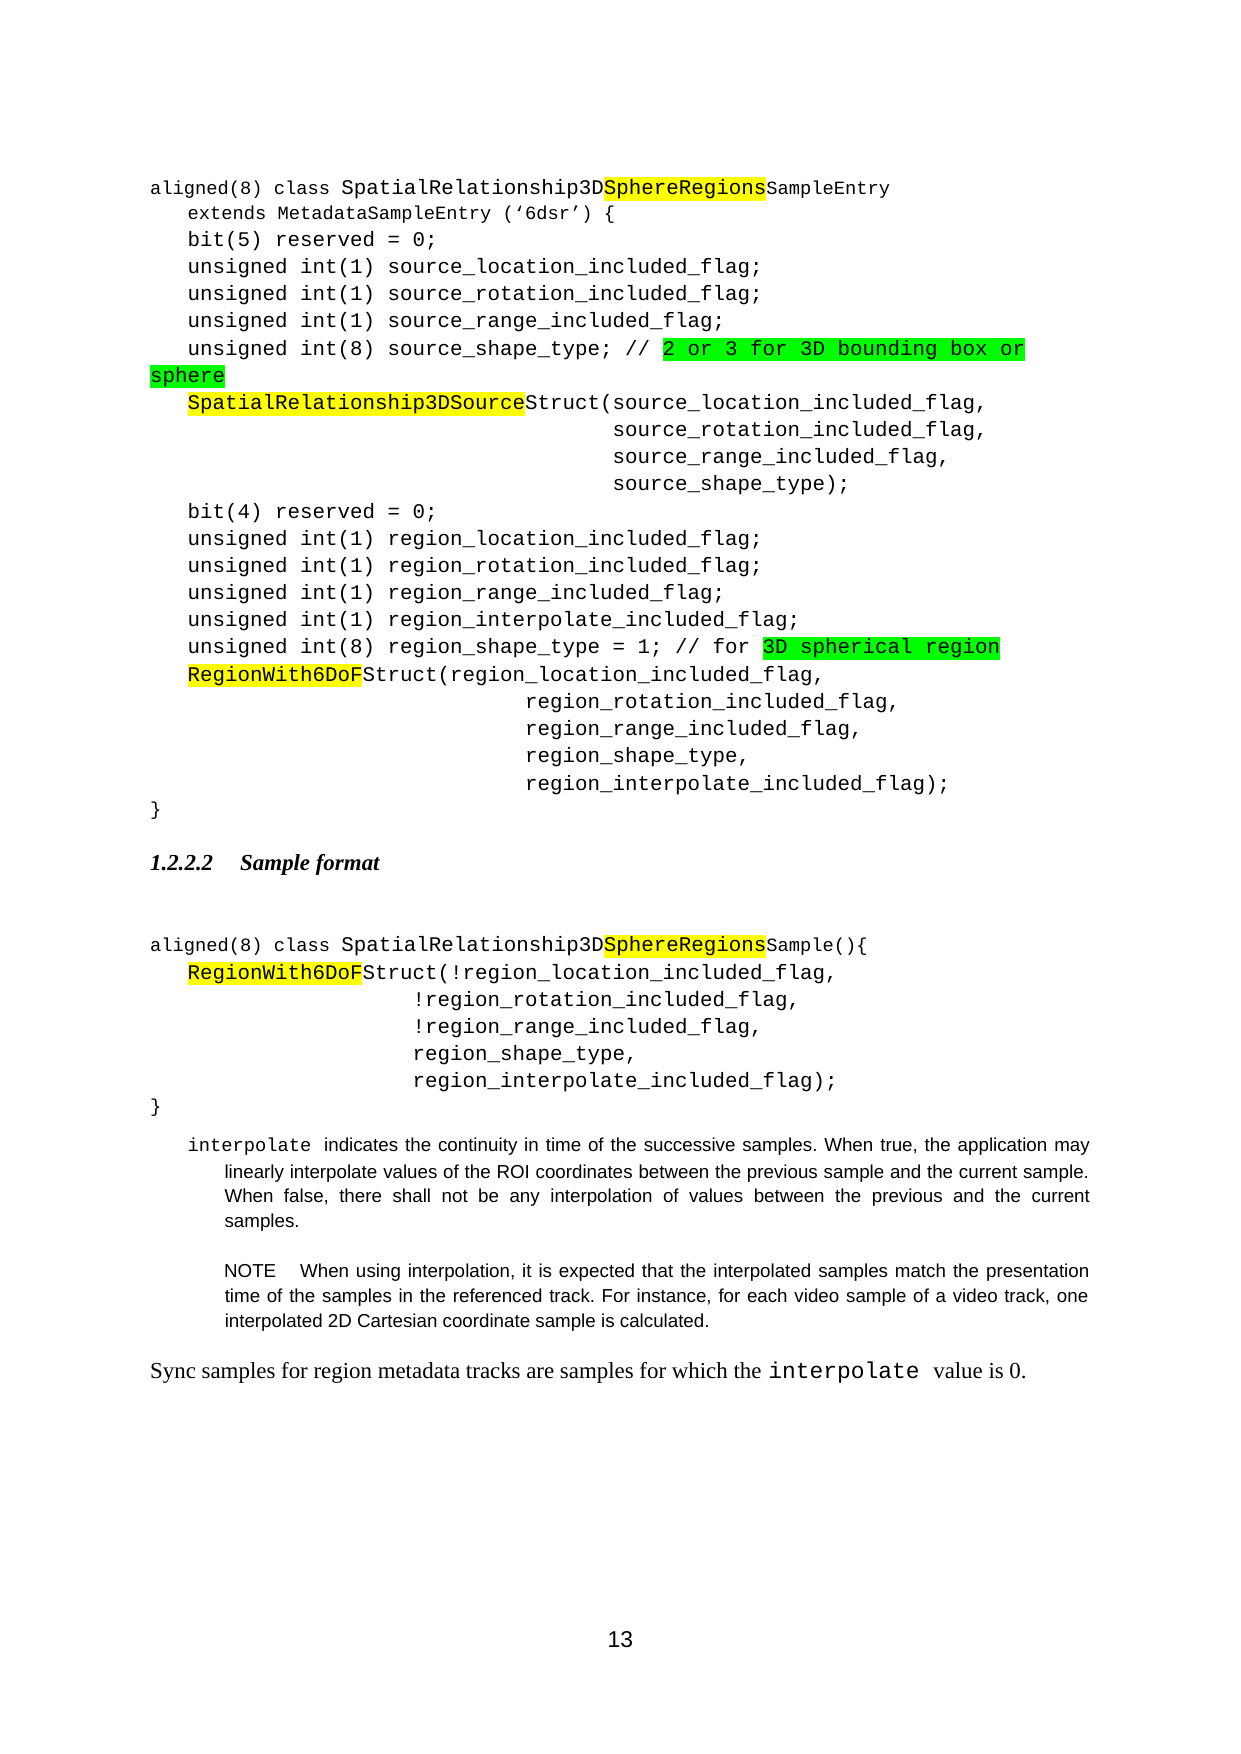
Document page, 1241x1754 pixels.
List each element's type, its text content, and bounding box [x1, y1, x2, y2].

text interpolate indicates the continuity in time of the successive samples. When true, the application may linearly interpolate values of the ROI coordinates between the previous sample and the current sample. When false, there shall not be any interpolation of values between the previous and the current samples. [187, 1134, 1090, 1232]
text aligned(8) class SpatialRelationship3DSphereRegionsSample(){ RegionWith6DoFStruct(!region_location_included_flag, !region_rotation_included_flag, !region_range_included_flag, region_shape_type, region_interpolate_included_flag); } [150, 934, 1090, 1118]
text aligned(8) class SpatialRelationship3DSphereRegionsSampleEntry extends MetadataSampleEntry (‘6dsr’) { bit(5) reserved = 0; unsigned int(1) source_location_included_flag; unsigned int(1) source_rotation_included_flag; unsigned int(1) source_range_included_flag; unsigned int(8) source_shape_type; // 2 or 3 for 3D bounding box or sphere SpatialRelationship3DSourceStruct(source_location_included_flag, source_rotation_included_flag, source_range_included_flag, source_shape_type); bit(4) reserved = 0; unsigned int(1) region_location_included_flag; unsigned int(1) region_rotation_included_flag; unsigned int(1) region_range_included_flag; unsigned int(1) region_interpolate_included_flag; unsigned int(8) region_shape_type = 1; // for 3D spherical region RegionWith6DoFStruct(region_location_included_flag, region_rotation_included_flag, region_range_included_flag, region_shape_type, region_interpolate_included_flag); } [150, 177, 1090, 821]
text Sync samples for region metadata tracks are samples for which the interpolate value is 0. [150, 1357, 1090, 1385]
text NOTE When using interpolation, it is expected that the interpolated samples match the presentation time of the samples in the referenced track. For instance, for each video sample of a video track, one interpolated 2D Cartesian coordinate sample is calculated. [224, 1260, 1090, 1331]
list Sample format [150, 849, 1090, 875]
